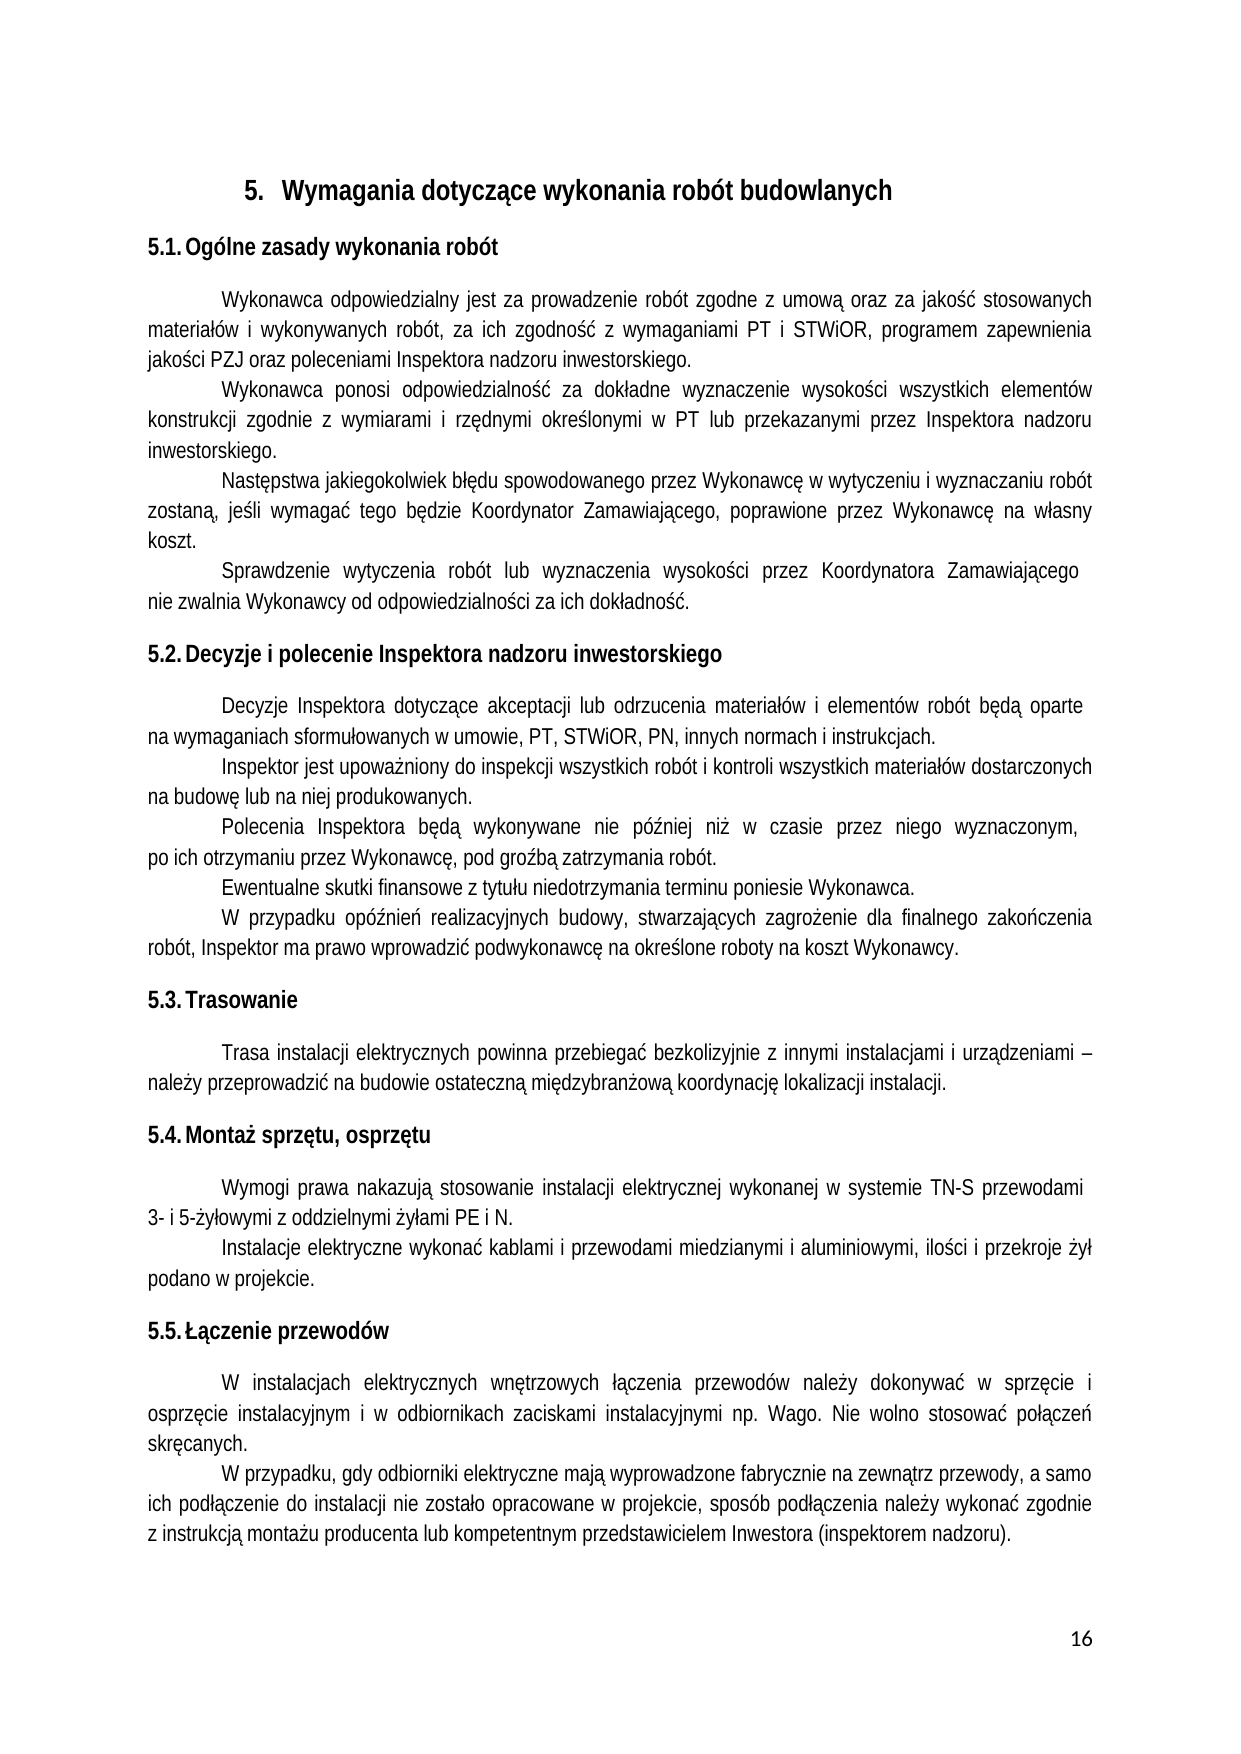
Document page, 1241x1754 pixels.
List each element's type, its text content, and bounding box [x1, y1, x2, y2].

text Wykonawca ponosi odpowiedzialność za dokładne wyznaczenie wysokości wszystkich elementów konstrukcji zgodnie z wymiarami i rzędnymi określonymi w PT lub przekazanymi przez Inspektora nadzoru inwestorskiego. [148, 376, 1093, 463]
text Polecenia Inspektora będą wykonywane nie później niż w czasie przez niego wyznaczonym, po ich otrzymaniu przez Wykonawcę, pod groźbą zatrzymania robót. [148, 813, 1093, 870]
list Trasowanie [148, 985, 1093, 1014]
list Ogólne zasady wykonania robót [148, 232, 1093, 261]
text W przypadku, gdy odbiorniki elektryczne mają wyprowadzone fabrycznie na zewnątrz przewody, a samo ich podłączenie do instalacji nie zostało opracowane w projekcie, sposób podłączenia należy wykonać zgodnie z instrukcją montażu producenta lub kompetentnym przedstawicielem Inwestora (inspektorem nadzoru). [148, 1460, 1093, 1547]
text Wymogi prawa nakazują stosowanie instalacji elektrycznej wykonanej w systemie TN-S przewodami 3- i 5-żyłowymi z oddzielnymi żyłami PE i N. [148, 1174, 1093, 1231]
list Łączenie przewodów [148, 1316, 1093, 1344]
text Sprawdzenie wytyczenia robót lub wyznaczenia wysokości przez Koordynatora Zamawiającego nie zwalnia Wykonawcy od odpowiedzialności za ich dokładność. [148, 557, 1093, 614]
text Wykonawca odpowiedzialny jest za prowadzenie robót zgodne z umową oraz za jakość stosowanych materiałów i wykonywanych robót, za ich zgodność z wymaganiami PT i STWiOR, programem zapewnienia jakości PZJ oraz poleceniami Inspektora nadzoru inwestorskiego. [148, 286, 1093, 372]
text W przypadku opóźnień realizacyjnych budowy, stwarzających zagrożenie dla finalnego zakończenia robót, Inspektor ma prawo wprowadzić podwykonawcę na określone roboty na koszt Wykonawcy. [148, 904, 1093, 961]
text Następstwa jakiegokolwiek błędu spowodowanego przez Wykonawcę w wytyczeniu i wyznaczaniu robót zostaną, jeśli wymagać tego będzie Koordynator Zamawiającego, poprawione przez Wykonawcę na własny koszt. [148, 467, 1093, 554]
text Instalacje elektryczne wykonać kablami i przewodami miedzianymi i aluminiowymi, ilości i przekroje żył podano w projekcie. [148, 1234, 1093, 1291]
text Wymagania dotyczące wykonania robót budowlanych [244, 173, 1093, 206]
text Inspektor jest upoważniony do inspekcji wszystkich robót i kontroli wszystkich materiałów dostarczonych na budowę lub na niej produkowanych. [148, 753, 1093, 809]
text Decyzje Inspektora dotyczące akceptacji lub odrzucenia materiałów i elementów robót będą oparte na wymaganiach sformułowanych w umowie, PT, STWiOR, PN, innych normach i instrukcjach. [148, 692, 1093, 749]
list Montaż sprzętu, osprzętu [148, 1120, 1093, 1149]
text Trasa instalacji elektrycznych powinna przebiegać bezkolizyjnie z innymi instalacjami i urządzeniami – należy przeprowadzić na budowie ostateczną międzybranżową koordynację lokalizacji instalacji. [148, 1039, 1093, 1096]
text W instalacjach elektrycznych wnętrzowych łączenia przewodów należy dokonywać w sprzęcie i osprzęcie instalacyjnym i w odbiornikach zaciskami instalacyjnymi np. Wago. Nie wolno stosować połączeń skręcanych. [148, 1369, 1093, 1456]
text Ewentualne skutki finansowe z tytułu niedotrzymania terminu poniesie Wykonawca. [148, 874, 1093, 900]
list Decyzje i polecenie Inspektora nadzoru inwestorskiego [148, 639, 1093, 667]
